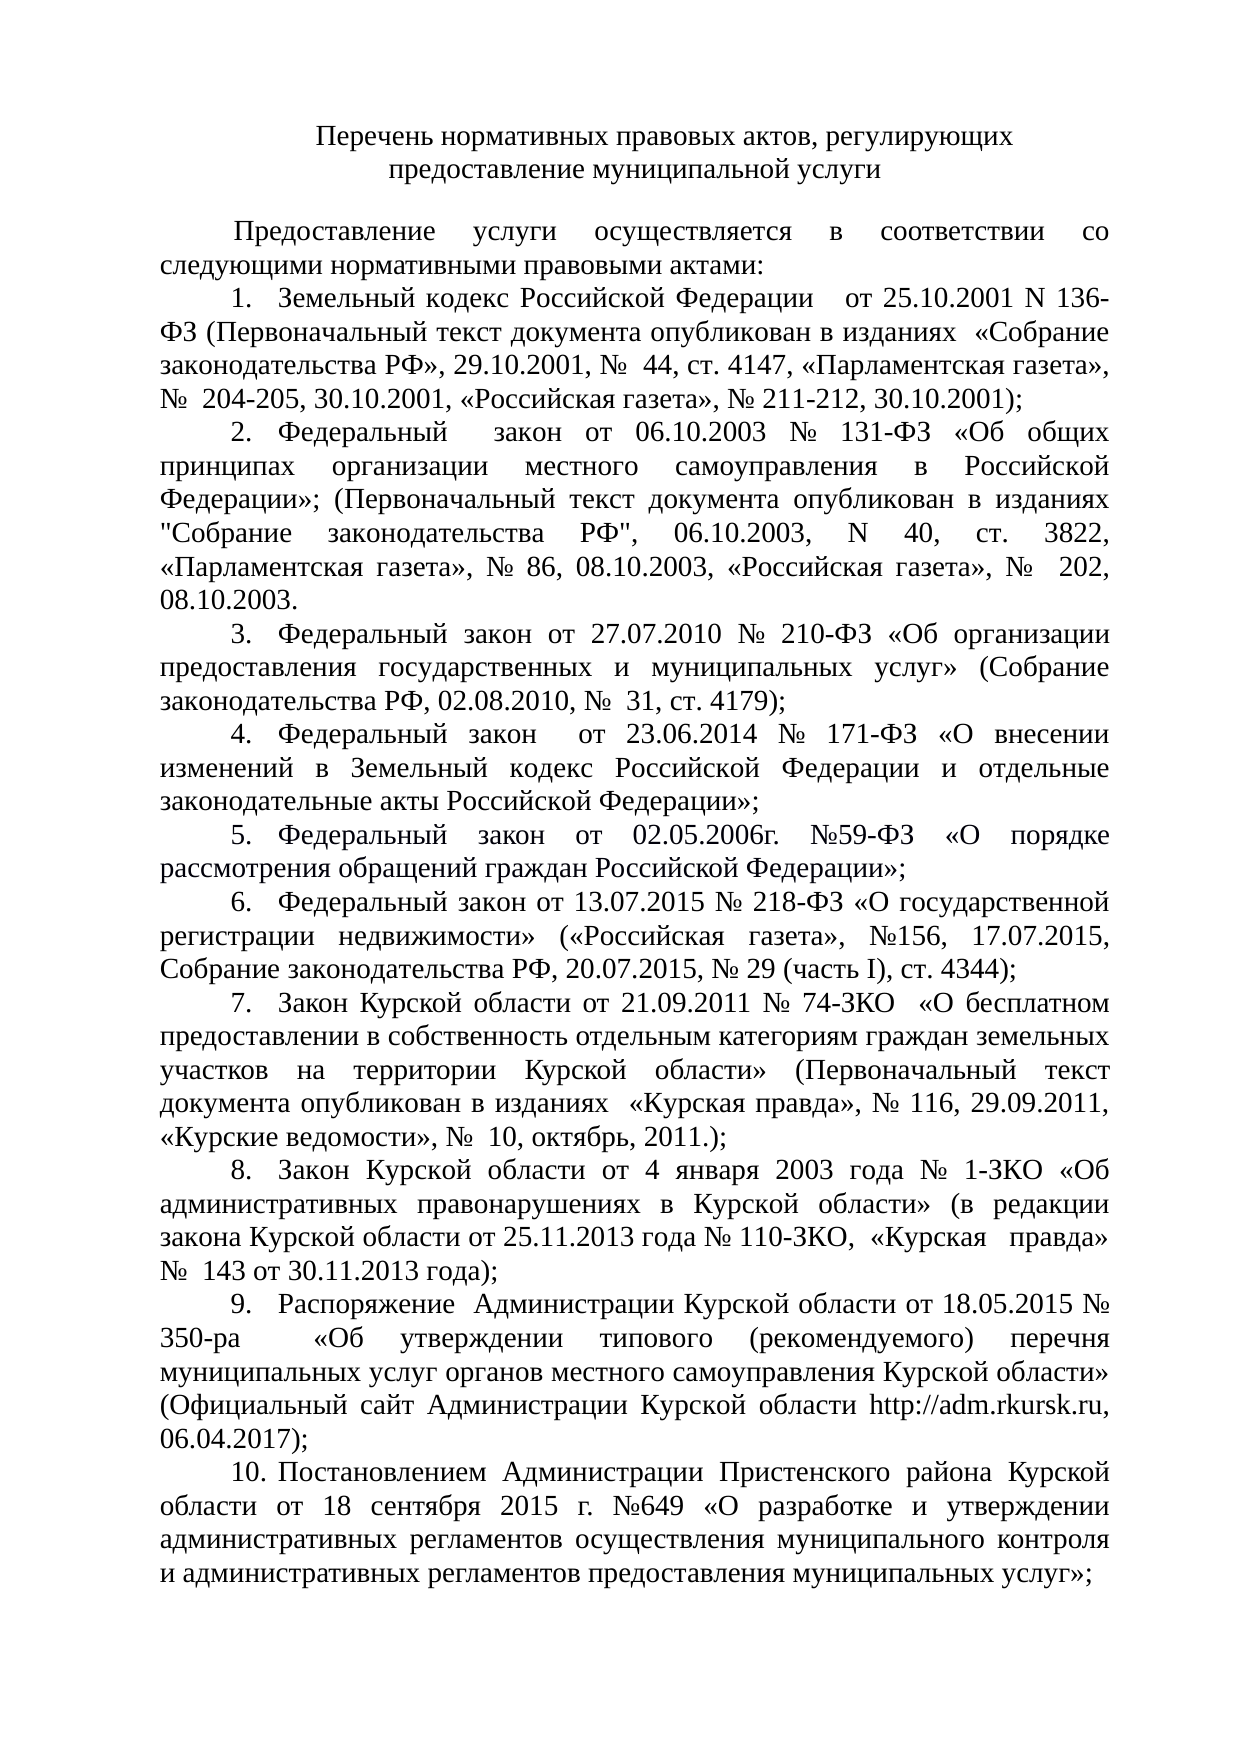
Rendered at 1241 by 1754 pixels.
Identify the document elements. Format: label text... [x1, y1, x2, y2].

list Федеральный закон от 13.07.2015 № 218-ФЗ «О государственной регистрации недвижимости» («Российская газета», №156, 17.07.2015, Собрание законодательства РФ, 20.07.2015, № 29 (часть I), ст. 4344); [159, 884, 1110, 985]
list Федеральный закон от 27.07.2010 № 210-ФЗ «Об организации предоставления государственных и муниципальных услуг» (Собрание законодательства РФ, 02.08.2010, № 31, ст. 4179); [159, 616, 1110, 716]
list Федеральный закон от 02.05.2006г. №59-ФЗ «О порядке рассмотрения обращений граждан Российской Федерации»; [159, 817, 1110, 884]
list Федеральный закон от 23.06.2014 № 171-ФЗ «О внесении изменений в Земельный кодекс Российской Федерации и отдельные законодательные акты Российской Федерации»; [159, 716, 1110, 817]
list Распоряжение Администрации Курской области от 18.05.2015 № 350-ра «Об утверждении типового (рекомендуемого) перечня муниципальных услуг органов местного самоуправления Курской области» (Официальный сайт Администрации Курской области http://adm.rkursk.ru, 06.04.2017); [159, 1287, 1110, 1454]
list Земельный кодекс Российской Федерации от 25.10.2001 N 136-ФЗ (Первоначальный текст документа опубликован в изданиях «Собрание законодательства РФ», 29.10.2001, № 44, ст. 4147, «Парламентская газета», № 204-205, 30.10.2001, «Российская газета», № 211-212, 30.10.2001); [159, 280, 1110, 414]
text Перечень нормативных правовых актов, регулирующих предоставление муниципальной услуги [159, 118, 1110, 185]
list Постановлением Администрации Пристенского района Курской области от 18 сентября 2015 г. №649 «О разработке и утверждении административных регламентов осуществления муниципального контроля и административных регламентов предоставления муниципальных услуг»; [159, 1454, 1110, 1588]
list Закон Курской области от 21.09.2011 № 74-ЗКО «О бесплатном предоставлении в собственность отдельным категориям граждан земельных участков на территории Курской области» (Первоначальный текст документа опубликован в изданиях «Курская правда», № 116, 29.09.2011, «Курские ведомости», № 10, октябрь, 2011.); [159, 985, 1110, 1152]
list Закон Курской области от 4 января 2003 года № 1-ЗКО «Об административных правонарушениях в Курской области» (в редакции закона Курской области от 25.11.2013 года № 110-ЗКО, «Курская правда» № 143 от 30.11.2013 года); [159, 1152, 1110, 1287]
list Федеральный закон от 06.10.2003 № 131-ФЗ «Об общих принципах организации местного самоуправления в Российской Федерации»; (Первоначальный текст документа опубликован в изданиях "Собрание законодательства РФ", 06.10.2003, N 40, ст. 3822, «Парламентская газета», № 86, 08.10.2003, «Российская газета», № 202, 08.10.2003. [159, 414, 1110, 616]
text Предоставление услуги осуществляется в соответствии со следующими нормативными правовыми актами: [159, 213, 1110, 280]
